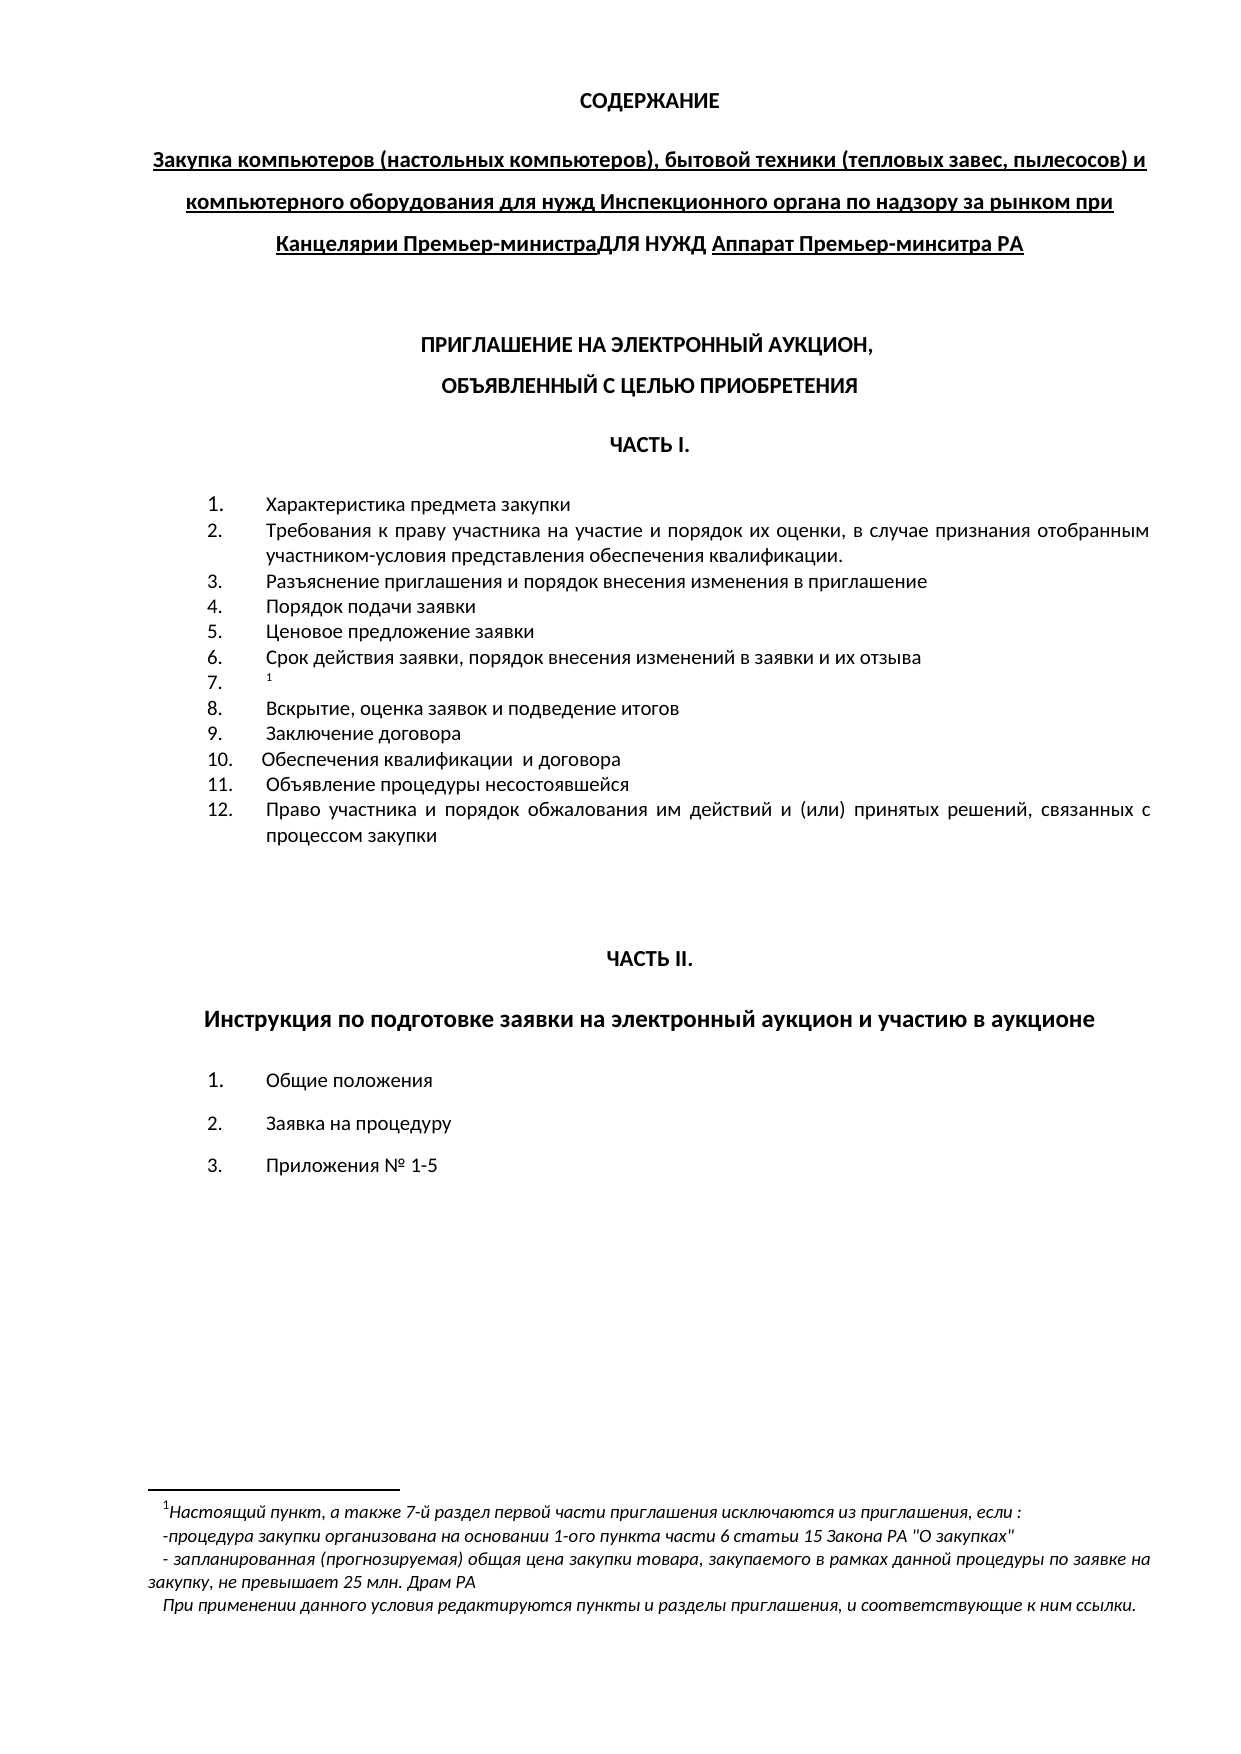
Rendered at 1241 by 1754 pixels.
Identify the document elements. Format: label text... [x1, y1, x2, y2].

text Инструкция по подготовке заявки на электронный аукцион и участию в аукционе [148, 1003, 1152, 1033]
text 3. Разъяснение приглашения и порядок внесения изменения в приглашение [207, 568, 1152, 593]
text 1. Общие положения [207, 1065, 1152, 1093]
text 3. Приложения № 1-5 [207, 1152, 1152, 1177]
text 2. Заявка на процедуру [207, 1110, 1152, 1135]
text 8. Вскрытие, оценка заявок и подведение итогов [207, 695, 1152, 720]
text СОДЕРЖАНИЕ [148, 86, 1152, 114]
text ПРИГЛАШЕНИЕ НА ЭЛЕКТРОННЫЙ АУКЦИОН, ОБЪЯВЛЕННЫЙ С ЦЕЛЬЮ ПРИОБРЕТЕНИЯ [148, 330, 1152, 400]
text 11. Объявление процедуры несостоявшейся [207, 771, 1152, 797]
text 5. Ценовое предложение заявки [207, 619, 1152, 644]
text 1. Характеристика предмета закупки [207, 489, 1152, 517]
text 4. Порядок подачи заявки [207, 593, 1152, 619]
text 9. Заключение договора [207, 720, 1152, 746]
text 12. Право участника и порядок обжалования им действий и (или) принятых решений, связанных с процессом закупки [207, 797, 1152, 847]
text ЧАСТЬ II. [148, 944, 1152, 972]
text 10. Обеспечения квалификации и договора [207, 746, 1152, 771]
text 2. Требования к праву участника на участие и порядок их оценки, в случае признания отобранным участником-условия представления обеспечения квалификации. [207, 517, 1152, 568]
text 7. [207, 669, 1152, 695]
text ЧАСТЬ I. [148, 430, 1152, 458]
text Закупка компьютеров (настольных компьютеров), бытовой техники (тепловых завес, пылесосов) и компьютерного оборудования для нужд Инспекционного органа по надзору за рынком при Канцелярии Премьер-министраДЛЯ НУЖД Аппарат Премьер-минситра РА [148, 145, 1152, 257]
text 6. Срок действия заявки, порядок внесения изменений в заявки и их отзыва [207, 644, 1152, 669]
